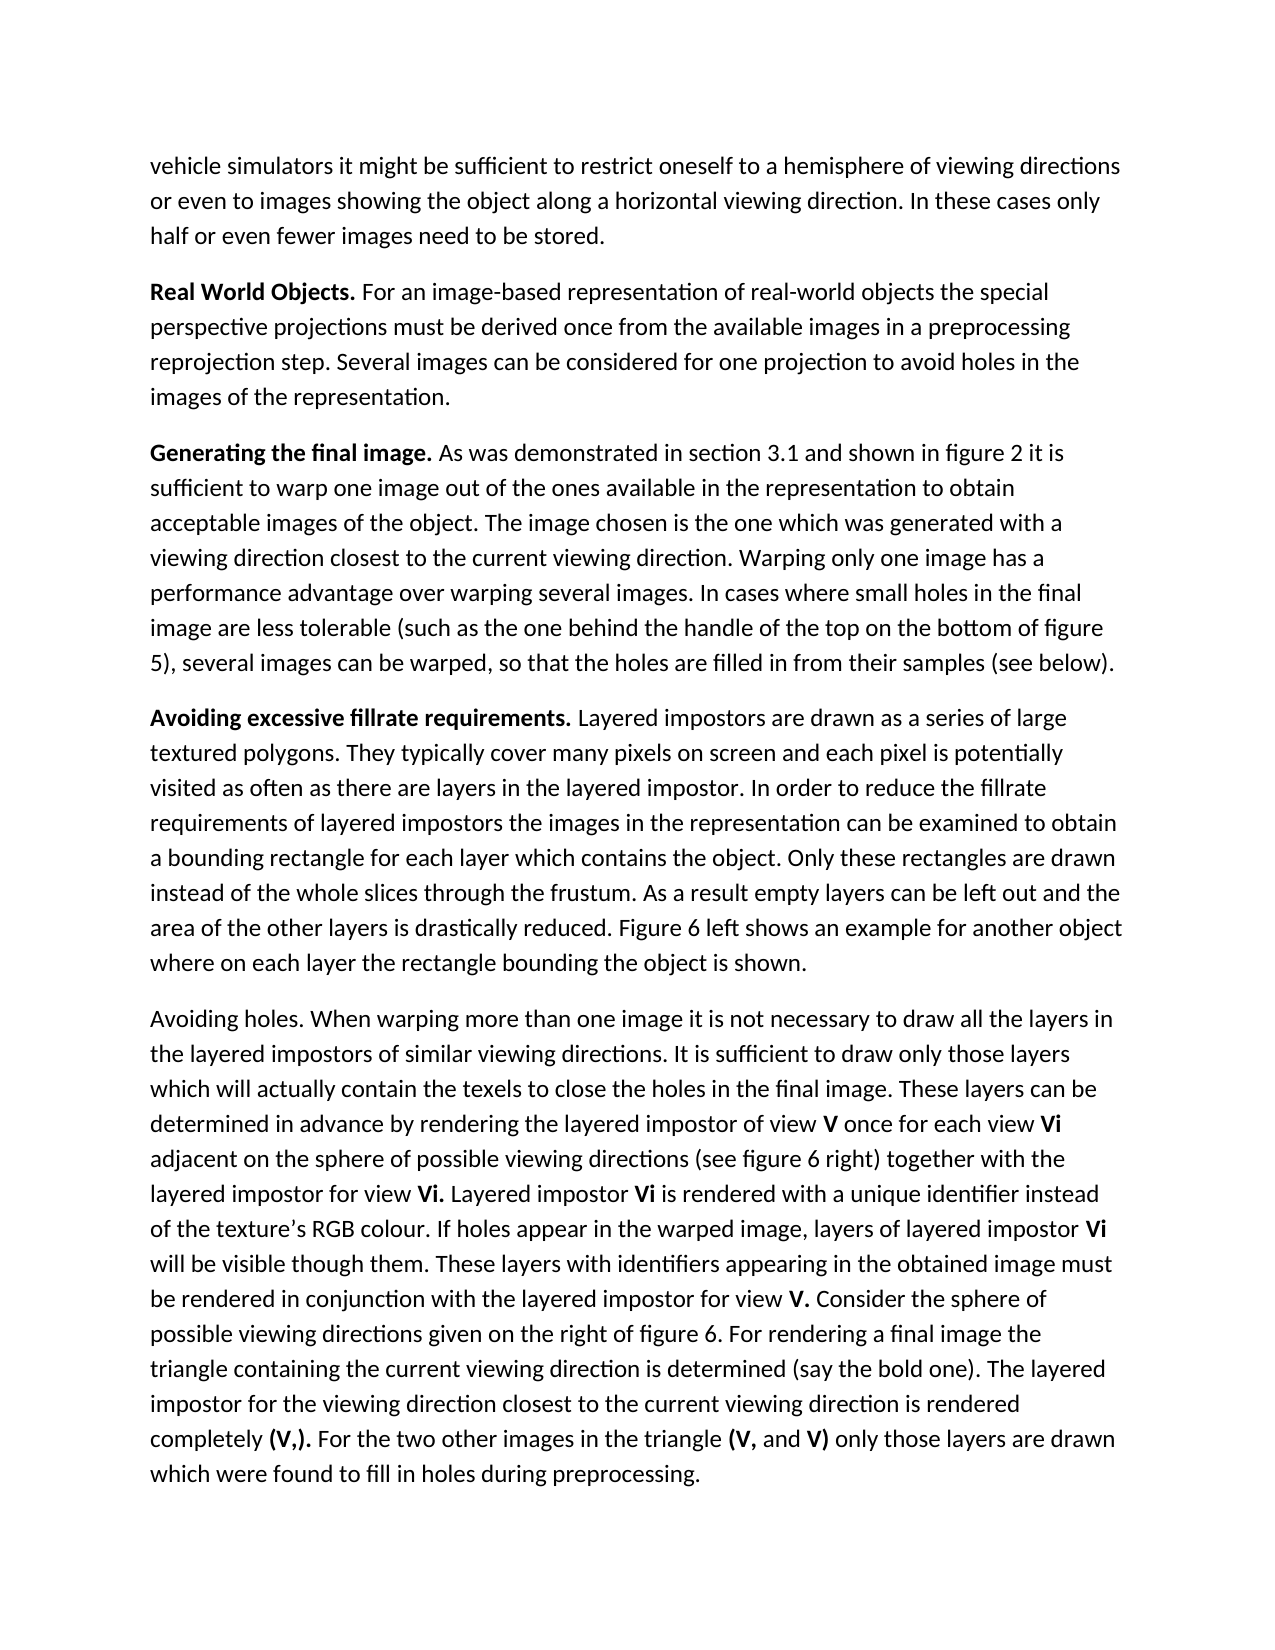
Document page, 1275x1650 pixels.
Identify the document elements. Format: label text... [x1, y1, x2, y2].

text Real World Objects. For an image-based representation of real-world objects the special perspective projections must be derived once from the available images in a preprocessing reprojection step. Several images can be considered for one projection to avoid holes in the images of the representation. [150, 276, 1125, 411]
text Generating the final image. As was demonstrated in section 3.1 and shown in figure 2 it is sufficient to warp one image out of the ones available in the representation to obtain acceptable images of the object. The image chosen is the one which was generated with a viewing direction closest to the current viewing direction. Warping only one image has a performance advantage over warping several images. In cases where small holes in the final image are less tolerable (such as the one behind the handle of the top on the bottom of figure 5), several images can be warped, so that the holes are filled in from their samples (see below). [150, 437, 1125, 677]
text Avoiding holes. When warping more than one image it is not necessary to draw all the layers in the layered impostors of similar viewing directions. It is sufficient to draw only those layers which will actually contain the texels to close the holes in the final image. These layers can be determined in advance by rendering the layered impostor of view V once for each view Vi adjacent on the sphere of possible viewing directions (see figure 6 right) together with the layered impostor for view Vi. Layered impostor Vi is rendered with a unique identifier instead of the texture’s RGB colour. If holes appear in the warped image, layers of layered impostor Vi will be visible though them. These layers with identifiers appearing in the obtained image must be rendered in conjunction with the layered impostor for view V. Consider the sphere of possible viewing directions given on the right of figure 6. For rendering a final image the triangle containing the current viewing direction is determined (say the bold one). The layered impostor for the viewing direction closest to the current viewing direction is rendered completely (V,). For the two other images in the triangle (V, and V) only those layers are drawn which were found to fill in holes during preprocessing. [150, 1003, 1125, 1489]
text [150, 150, 1125, 251]
text Avoiding excessive fillrate requirements. Layered impostors are drawn as a series of large textured polygons. They typically cover many pixels on screen and each pixel is potentially visited as often as there are layers in the layered impostor. In order to reduce the fillrate requirements of layered impostors the images in the representation can be examined to obtain a bounding rectangle for each layer which contains the object. Only these rectangles are drawn instead of the whole slices through the frustum. As a result empty layers can be left out and the area of the other layers is drastically reduced. Figure 6 left shows an example for another object where on each layer the rectangle bounding the object is shown. [150, 702, 1125, 978]
